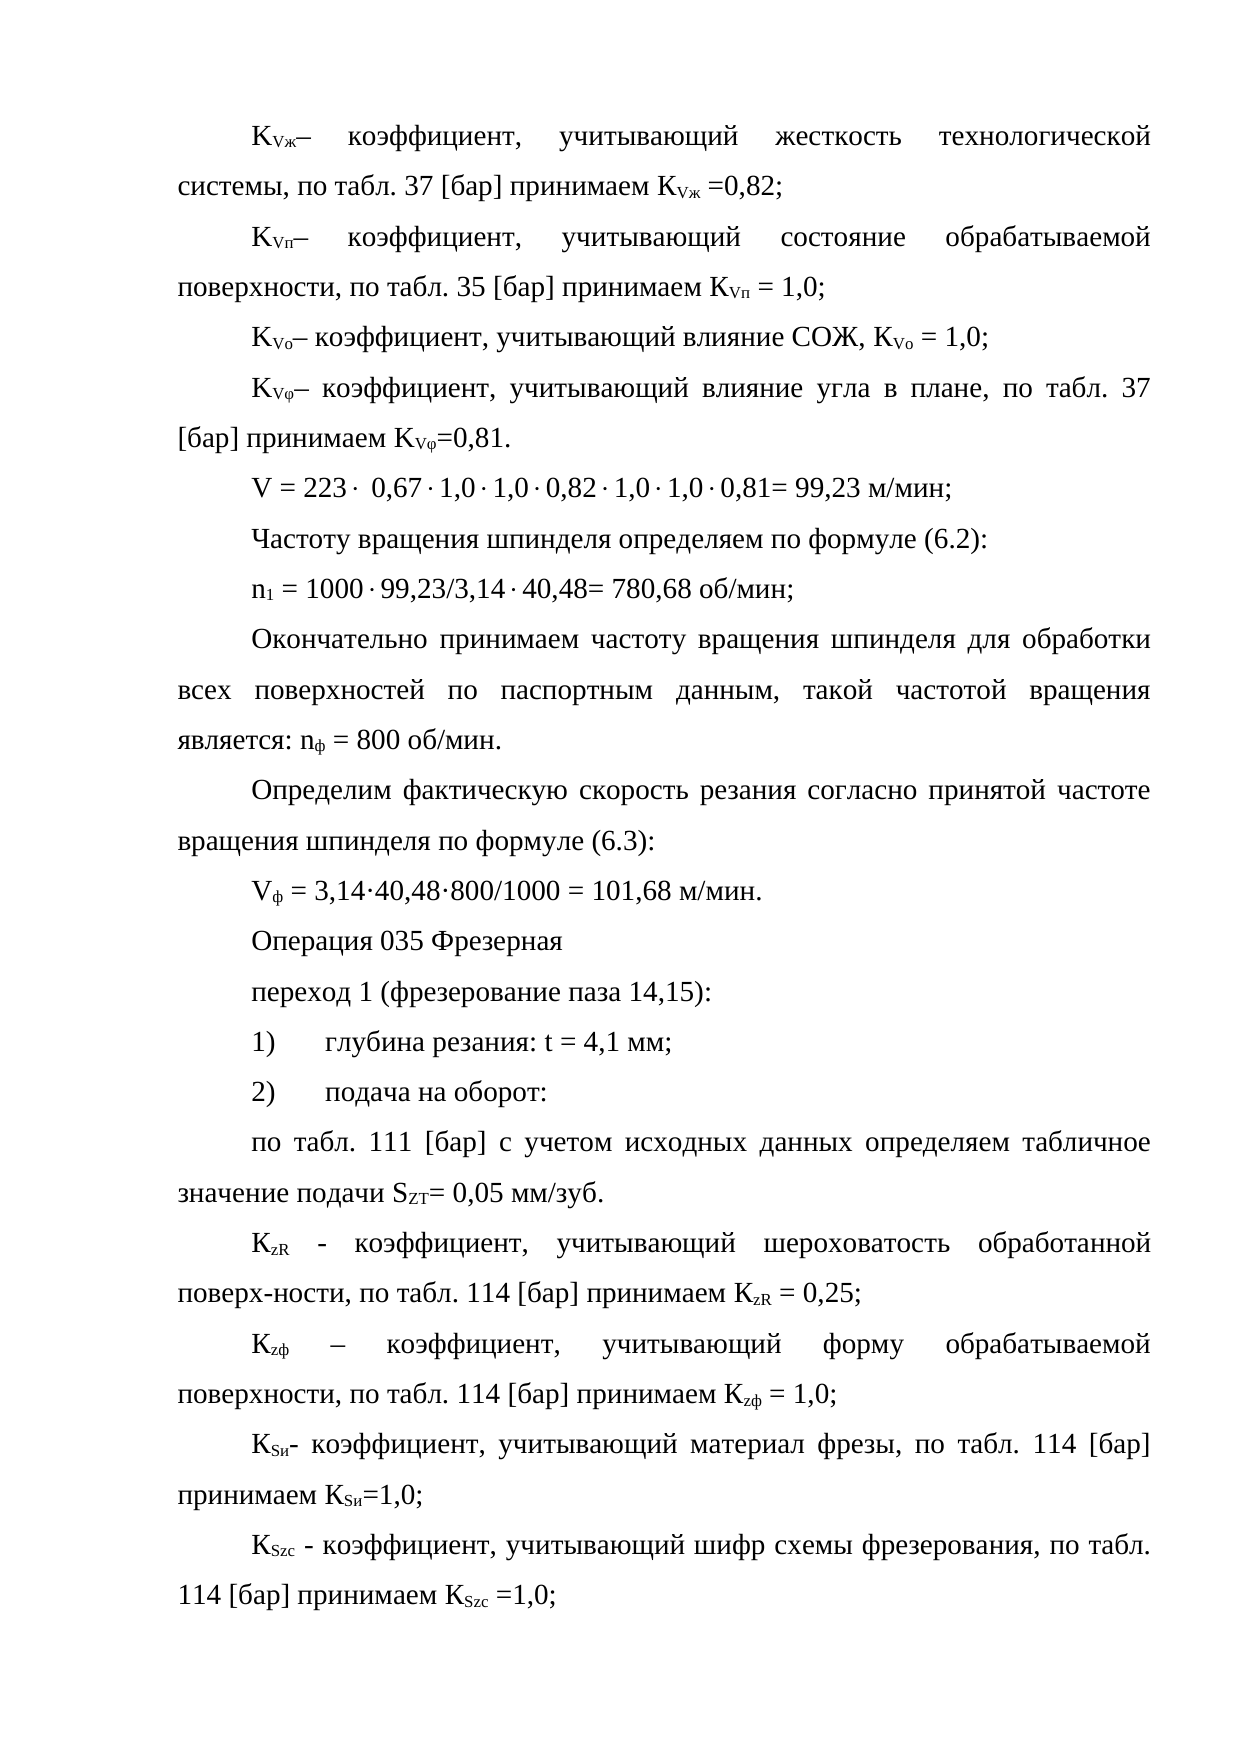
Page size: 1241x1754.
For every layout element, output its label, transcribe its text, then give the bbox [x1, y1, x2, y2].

text КSи- коэффициент, учитывающий материал фрезы, по табл. 114 [бар] принимаем КSи=1,0; [177, 1426, 1152, 1510]
text V = 223 0,671,01,00,821,01,00,81= 99,23 м/мин; [177, 470, 1152, 504]
text Окончательно принимаем частоту вращения шпинделя для обработки всех поверхностей по паспортным данным, такой частотой вращения является: nф = 800 об/мин. [177, 621, 1152, 756]
text по табл. 111 [бар] с учетом исходных данных определяем табличное значение подачи SZT= 0,05 мм/зуб. [177, 1124, 1152, 1208]
text Кzф – коэффициент, учитывающий форму обрабатываемой поверхности, по табл. 114 [бар] принимаем Кzф = 1,0; [177, 1326, 1152, 1410]
text Определим фактическую скорость резания согласно принятой частоте вращения шпинделя по формуле (6.3): [177, 772, 1152, 856]
text n1 = 100099,23/3,1440,48= 780,68 об/мин; [177, 571, 1152, 605]
text KVо– коэффициент, учитывающий влияние СОЖ, КVо = 1,0; [177, 319, 1152, 353]
text Операция 035 Фрезерная [177, 923, 1152, 957]
text КSzc - коэффициент, учитывающий шифр схемы фрезерования, по табл. 114 [бар] принимаем КSzc =1,0; [177, 1527, 1152, 1611]
list глубина резания: t = ; [177, 1024, 1152, 1057]
text Частоту вращения шпинделя определяем по формуле (6.2): [177, 521, 1152, 554]
text KVп– коэффициент, учитывающий состояние обрабатываемой поверхности, по табл. 35 [бар] принимаем КVп = 1,0; [177, 219, 1152, 303]
text КzR - коэффициент, учитывающий шероховатость обработанной поверх-ности, по табл. 114 [бар] принимаем КzR = 0,25; [177, 1225, 1152, 1309]
list подача на оборот: [177, 1074, 1152, 1108]
text переход 1 (фрезерование паза 14,15): [177, 974, 1152, 1007]
text Vф = 3,14·40,48·800/1000 = 101,68 м/мин. [177, 873, 1152, 907]
text KVφ– коэффициент, учитывающий влияние угла в плане, по табл. 37 [бар] принимаем KVφ=0,81. [177, 370, 1152, 453]
text KVж– коэффициент, учитывающий жесткость технологической системы, по табл. 37 [бар] принимаем КVж =0,82; [177, 118, 1152, 202]
